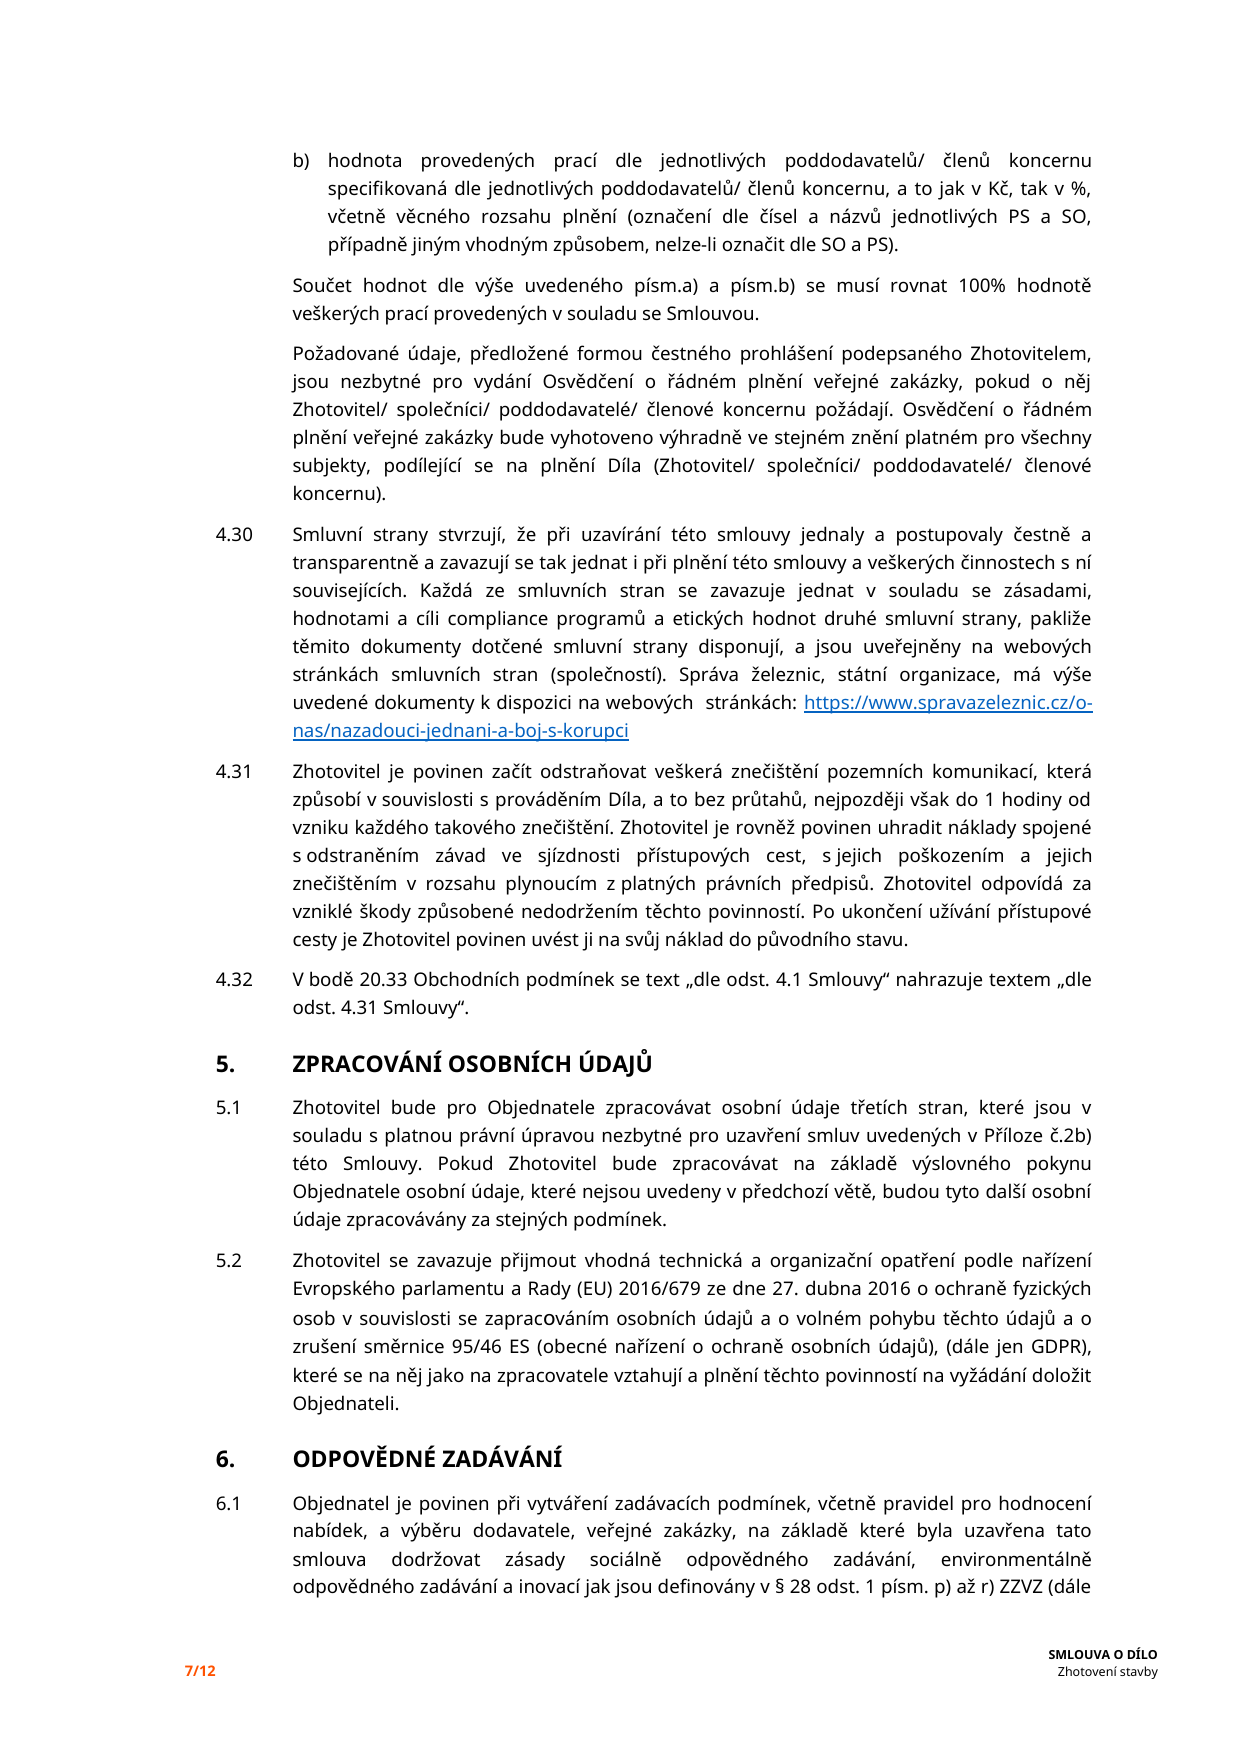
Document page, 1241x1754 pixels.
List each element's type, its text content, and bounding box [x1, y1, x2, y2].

text Požadované údaje, předložené formou čestného prohlášení podepsaného Zhotovitelem, jsou nezbytné pro vydání Osvědčení o řádném plnění veřejné zakázky, pokud o něj Zhotovitel/ společníci/ poddodavatelé/ členové koncernu požádají. Osvědčení o řádném plnění veřejné zakázky bude vyhotoveno výhradně ve stejném znění platném pro všechny subjekty, podílející se na plnění Díla (Zhotovitel/ společníci/ poddodavatelé/ členové koncernu). [292, 341, 1093, 506]
list Smluvní strany stvrzují, že při uzavírání této smlouvy jednaly a postupovaly čestně a transparentně a zavazují se tak jednat i při plnění této smlouvy a veškerých činnostech s ní souvisejících. Každá ze smluvních stran se zavazuje jednat v souladu se zásadami, hodnotami a cíli compliance programů a etických hodnot druhé smluvní strany, pakliže těmito dokumenty dotčené smluvní strany disponují, a jsou uveřejněny na webových stránkách smluvních stran (společností). Správa železnic, státní organizace, má výše uvedené dokumenty k dispozici na webových stránkách: https://www.spravazeleznic.cz/o-nas/nazadouci-jednani-a-boj-s-korupci [216, 521, 1093, 743]
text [216, 1490, 1093, 1599]
list Zhotovitel je povinen začít odstraňovat veškerá znečištění pozemních komunikací, která způsobí v souvislosti s prováděním Díla, a to bez průtahů, nejpozději však do 1 hodiny od vzniku každého takového znečištění. Zhotovitel je rovněž povinen uhradit náklady spojené s odstraněním závad ve sjízdnosti přístupových cest, s jejich poškozením a jejich znečištěním v rozsahu plynoucím z platných právních předpisů. Zhotovitel odpovídá za vzniklé škody způsobené nedodržením těchto povinností. Po ukončení užívání přístupové cesty je Zhotovitel povinen uvést ji na svůj náklad do původního stavu. [216, 758, 1093, 952]
list V bodě 20.33 Obchodních podmínek se text „dle odst. 4.1 Smlouvy“ nahrazuje textem „dle odst. 4.31 Smlouvy“. [216, 967, 1093, 1020]
text ODPOVĚDNÉ ZADÁVÁNÍ [216, 1443, 1093, 1474]
text Zhotovitel se zavazuje přijmout vhodná technická a organizační opatření podle nařízení Evropského parlamentu a Rady (EU) 2016/679 ze dne 27. dubna 2016 o ochraně fyzických osob v souvislosti se zapracováním osobních údajů a o volném pohybu těchto údajů a o zrušení směrnice 95/46 ES (obecné nařízení o ochraně osobních údajů), (dále jen GDPR), které se na něj jako na zpracovatele vztahují a plnění těchto povinností na vyžádání doložit Objednateli. [216, 1247, 1093, 1415]
text Zhotovitel bude pro Objednatele zpracovávat osobní údaje třetích stran, které jsou v souladu s platnou právní úpravou nezbytné pro uzavření smluv uvedených v Příloze č.2b) této Smlouvy. Pokud Zhotovitel bude zpracovávat na základě výslovného pokynu Objednatele osobní údaje, které nejsou uvedeny v předchozí větě, budou tyto další osobní údaje zpracovávány za stejných podmínek. [216, 1094, 1093, 1232]
text ZPRACOVÁNÍ OSOBNÍCH ÚDAJŮ [216, 1048, 1093, 1079]
text hodnota provedených prací dle jednotlivých poddodavatelů/ členů koncernu specifikovaná dle jednotlivých poddodavatelů/ členů koncernu, a to jak v Kč, tak v %, včetně věcného rozsahu plnění (označení dle čísel a názvů jednotlivých PS a SO, případně jiným vhodným způsobem, nelze-li označit dle SO a PS). [292, 147, 1093, 257]
text Součet hodnot dle výše uvedeného písm.a) a písm.b) se musí rovnat 100% hodnotě veškerých prací provedených v souladu se Smlouvou. [292, 272, 1093, 326]
